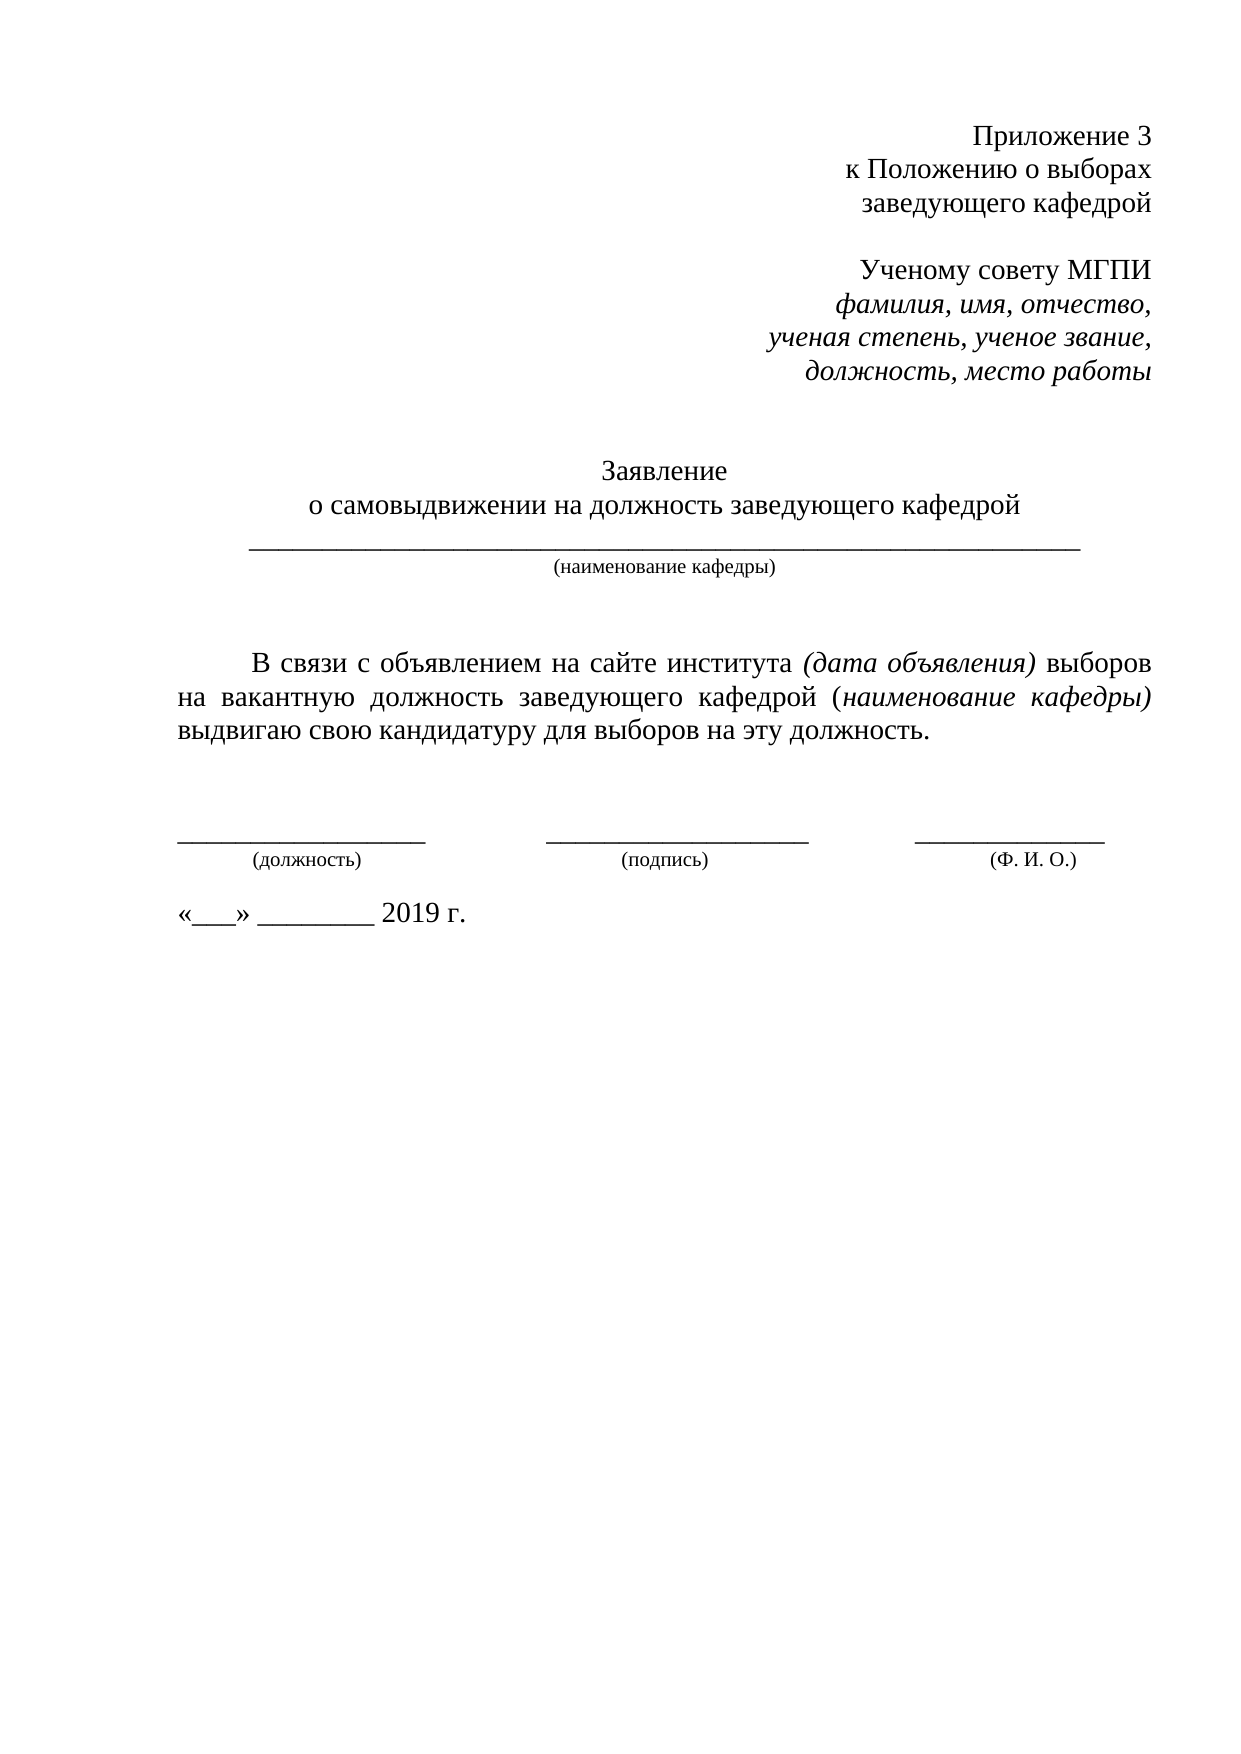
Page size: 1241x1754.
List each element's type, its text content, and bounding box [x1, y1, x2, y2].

text Заявление [177, 453, 1152, 487]
text о самовыдвижении на должность заведующего кафедрой [177, 487, 1152, 521]
text к Положению о выборах [177, 152, 1152, 185]
text должность, место работы [177, 353, 1152, 386]
text заведующего кафедрой [177, 185, 1152, 219]
text (должность) (подпись) (Ф. И. О.) [177, 847, 1152, 871]
text ученая степень, ученое звание, [177, 319, 1152, 353]
text _________________________________________________________ [177, 521, 1152, 554]
text В связи с объявлением на сайте института (дата объявления) выборов на вакантную должность заведующего кафедрой (наименование кафедры) выдвигаю свою кандидатуру для выборов на эту должность. [177, 645, 1152, 746]
text Ученому совету МГПИ [177, 252, 1152, 286]
text «___» ________ 2019 г. [177, 895, 1152, 928]
text _________________ __________________ _____________ [177, 813, 1152, 847]
text Приложение 3 [177, 118, 1152, 152]
text фамилия, имя, отчество, [177, 286, 1152, 319]
text (наименование кафедры) [177, 554, 1152, 578]
